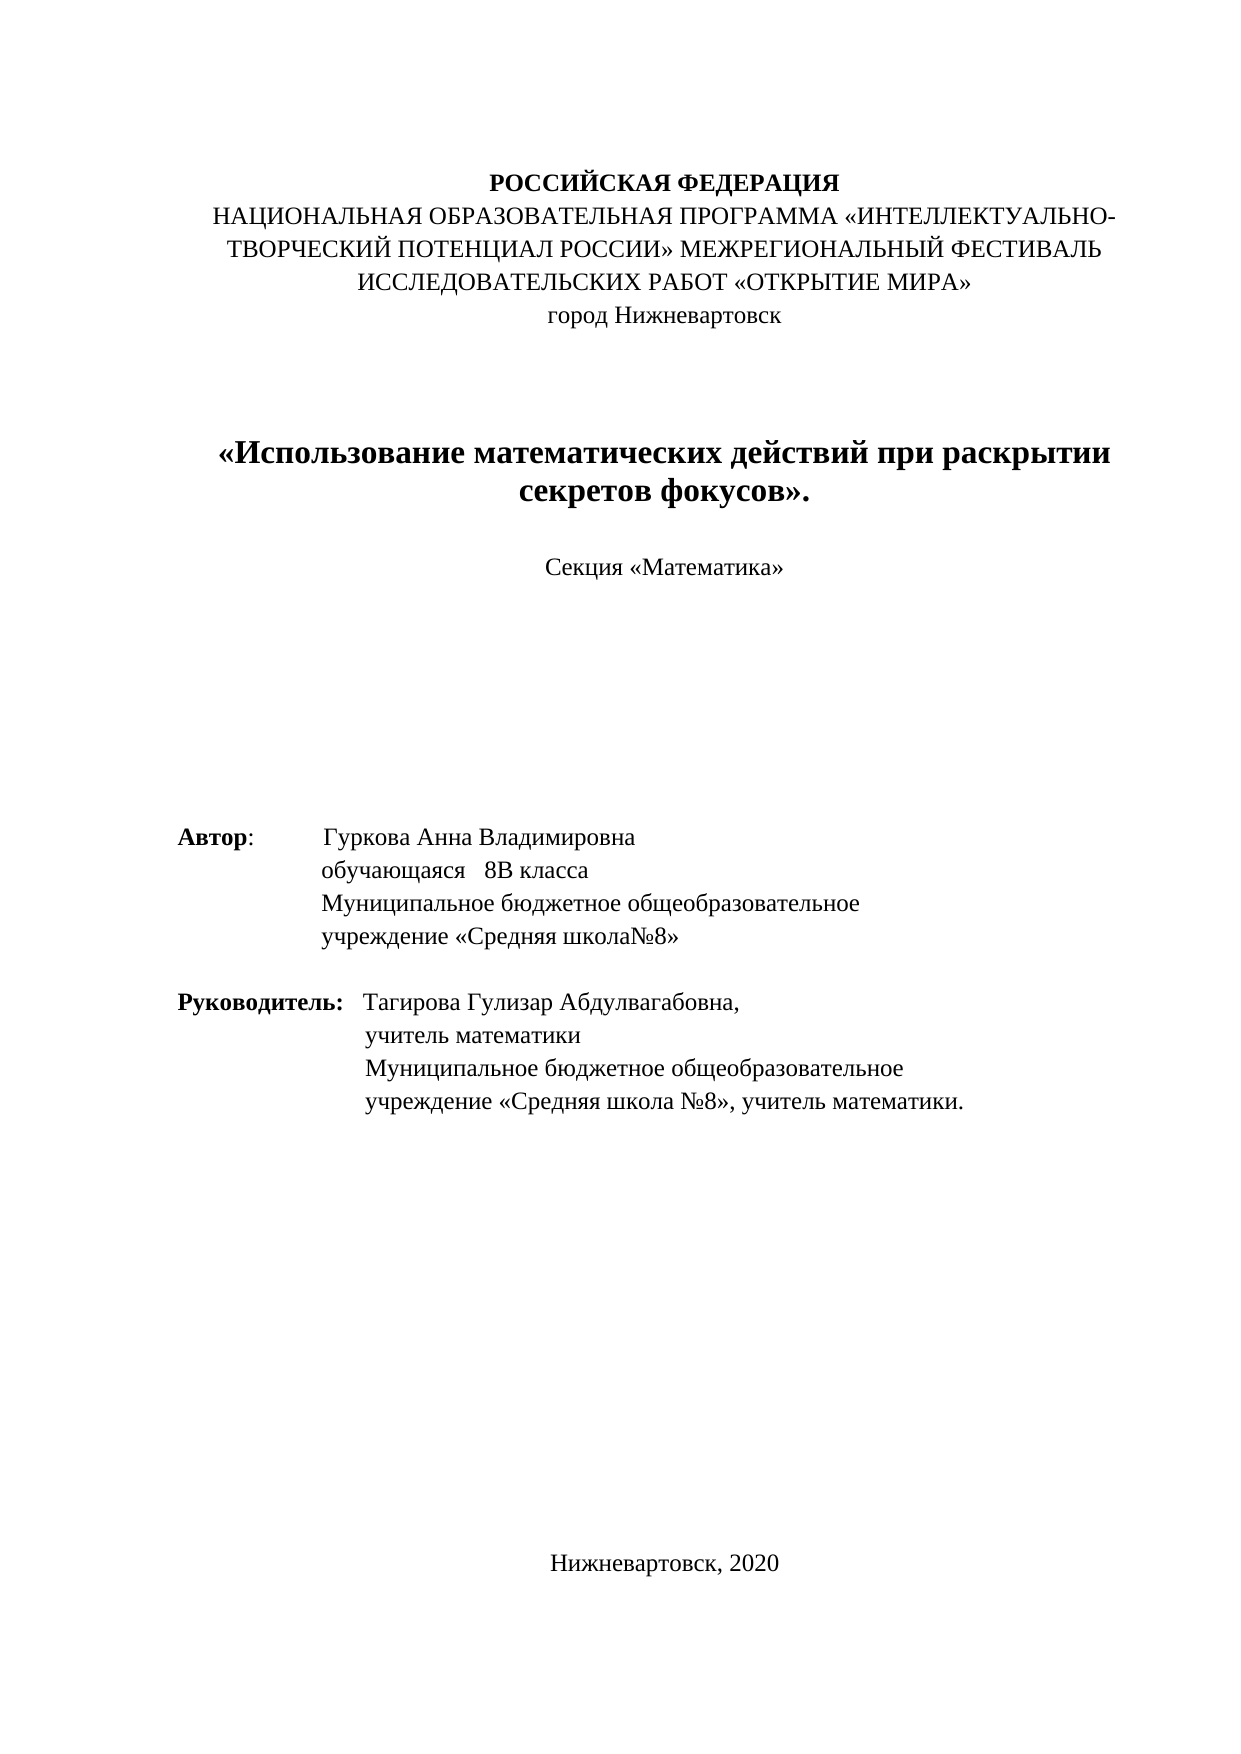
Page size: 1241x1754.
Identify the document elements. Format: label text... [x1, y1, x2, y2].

text Нижневартовск, 2020 [177, 1548, 1152, 1577]
text учреждение «Средняя школа №8», учитель математики. [177, 1086, 1152, 1115]
text Автор: Гуркова Анна Владимировна [177, 822, 1152, 851]
subtitle РОССИЙСКАЯ ФЕДЕРАЦИЯ [177, 168, 1152, 197]
text учреждение «Средняя школа№8» [177, 921, 1152, 949]
text Муниципальное бюджетное общеобразовательное [177, 888, 1152, 917]
subtitle НАЦИОНАЛЬНАЯ ОБРАЗОВАТЕЛЬНАЯ ПРОГРАММА «ИНТЕЛЛЕКТУАЛЬНО-ТВОРЧЕСКИЙ ПОТЕНЦИАЛ РОССИИ» МЕЖРЕГИОНАЛЬНЫЙ ФЕСТИВАЛЬ ИССЛЕДОВАТЕЛЬСКИХ РАБОТ «ОТКРЫТИЕ МИРА» [177, 201, 1152, 296]
text Секция «Математика» [177, 552, 1152, 581]
subtitle «Использование математических действий при раскрытии секретов фокусов». [177, 432, 1152, 509]
subtitle город Нижневартовск [177, 300, 1152, 329]
text Руководитель: Тагирова Гулизар Абдулвагабовна, [177, 987, 1152, 1016]
text обучающаяся 8В класса [177, 855, 1152, 883]
text учитель математики [177, 1020, 1152, 1049]
text Муниципальное бюджетное общеобразовательное [177, 1053, 1152, 1082]
